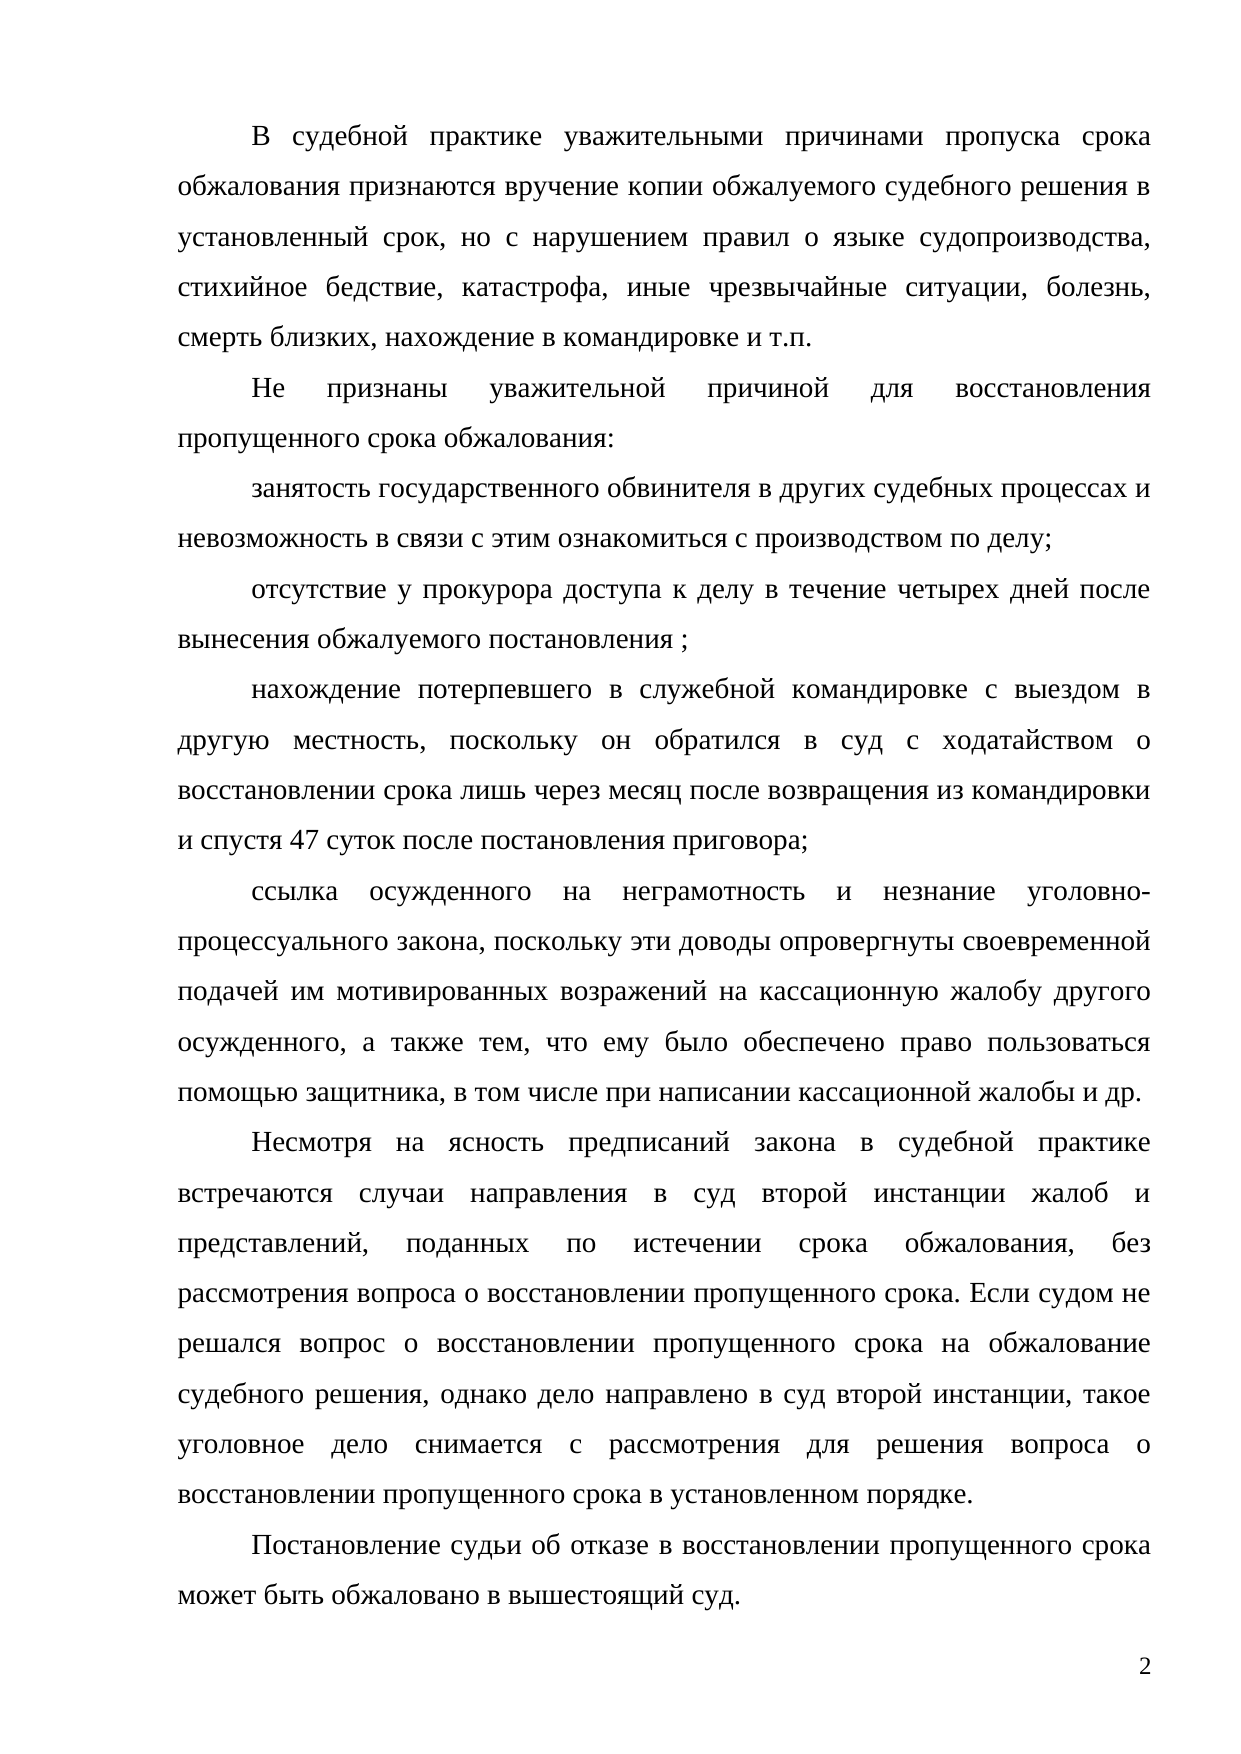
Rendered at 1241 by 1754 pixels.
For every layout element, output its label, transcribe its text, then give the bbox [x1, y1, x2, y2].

text занятость государственного обвинителя в других судебных процессах и невозможность в связи с этим ознакомиться с производством по делу; [177, 470, 1152, 554]
text В судебной практике уважительными причинами пропуска срока обжалования признаются вручение копии обжалуемого судебного решения в установленный срок, но с нарушением правил о языке судопроизводства, стихийное бедствие, катастрофа, иные чрезвычайные ситуации, болезнь, смерть близких, нахождение в командировке и т.п. [177, 118, 1152, 353]
text отсутствие у прокурора доступа к делу в течение четырех дней после вынесения обжалуемого постановления ; [177, 571, 1152, 655]
text Не признаны уважительной причиной для восстановления пропущенного срока обжалования: [177, 370, 1152, 453]
text Несмотря на ясность предписаний закона в судебной практике встречаются случаи направления в суд второй инстанции жалоб и представлений, поданных по истечении срока обжалования, без рассмотрения вопроса о восстановлении пропущенного срока. Если судом не решался вопрос о восстановлении пропущенного срока на обжалование судебного решения, однако дело направлено в суд второй инстанции, такое уголовное дело снимается с рассмотрения для решения вопроса о восстановлении пропущенного срока в установленном порядке. [177, 1124, 1152, 1510]
text Постановление судьи об отказе в восстановлении пропущенного срока может быть обжаловано в вышестоящий суд. [177, 1527, 1152, 1611]
text нахождение потерпевшего в служебной командировке с выездом в другую местность, поскольку он обратился в суд с ходатайством о восстановлении срока лишь через месяц после возвращения из командировки и спустя 47 суток после постановления приговора; [177, 672, 1152, 856]
text ссылка осужденного на неграмотность и незнание уголовно-процессуального закона, поскольку эти доводы опровергнуты своевременной подачей им мотивированных возражений на кассационную жалобу другого осужденного, а также тем, что ему было обеспечено право пользоваться помощью защитника, в том числе при написании кассационной жалобы и др. [177, 873, 1152, 1108]
